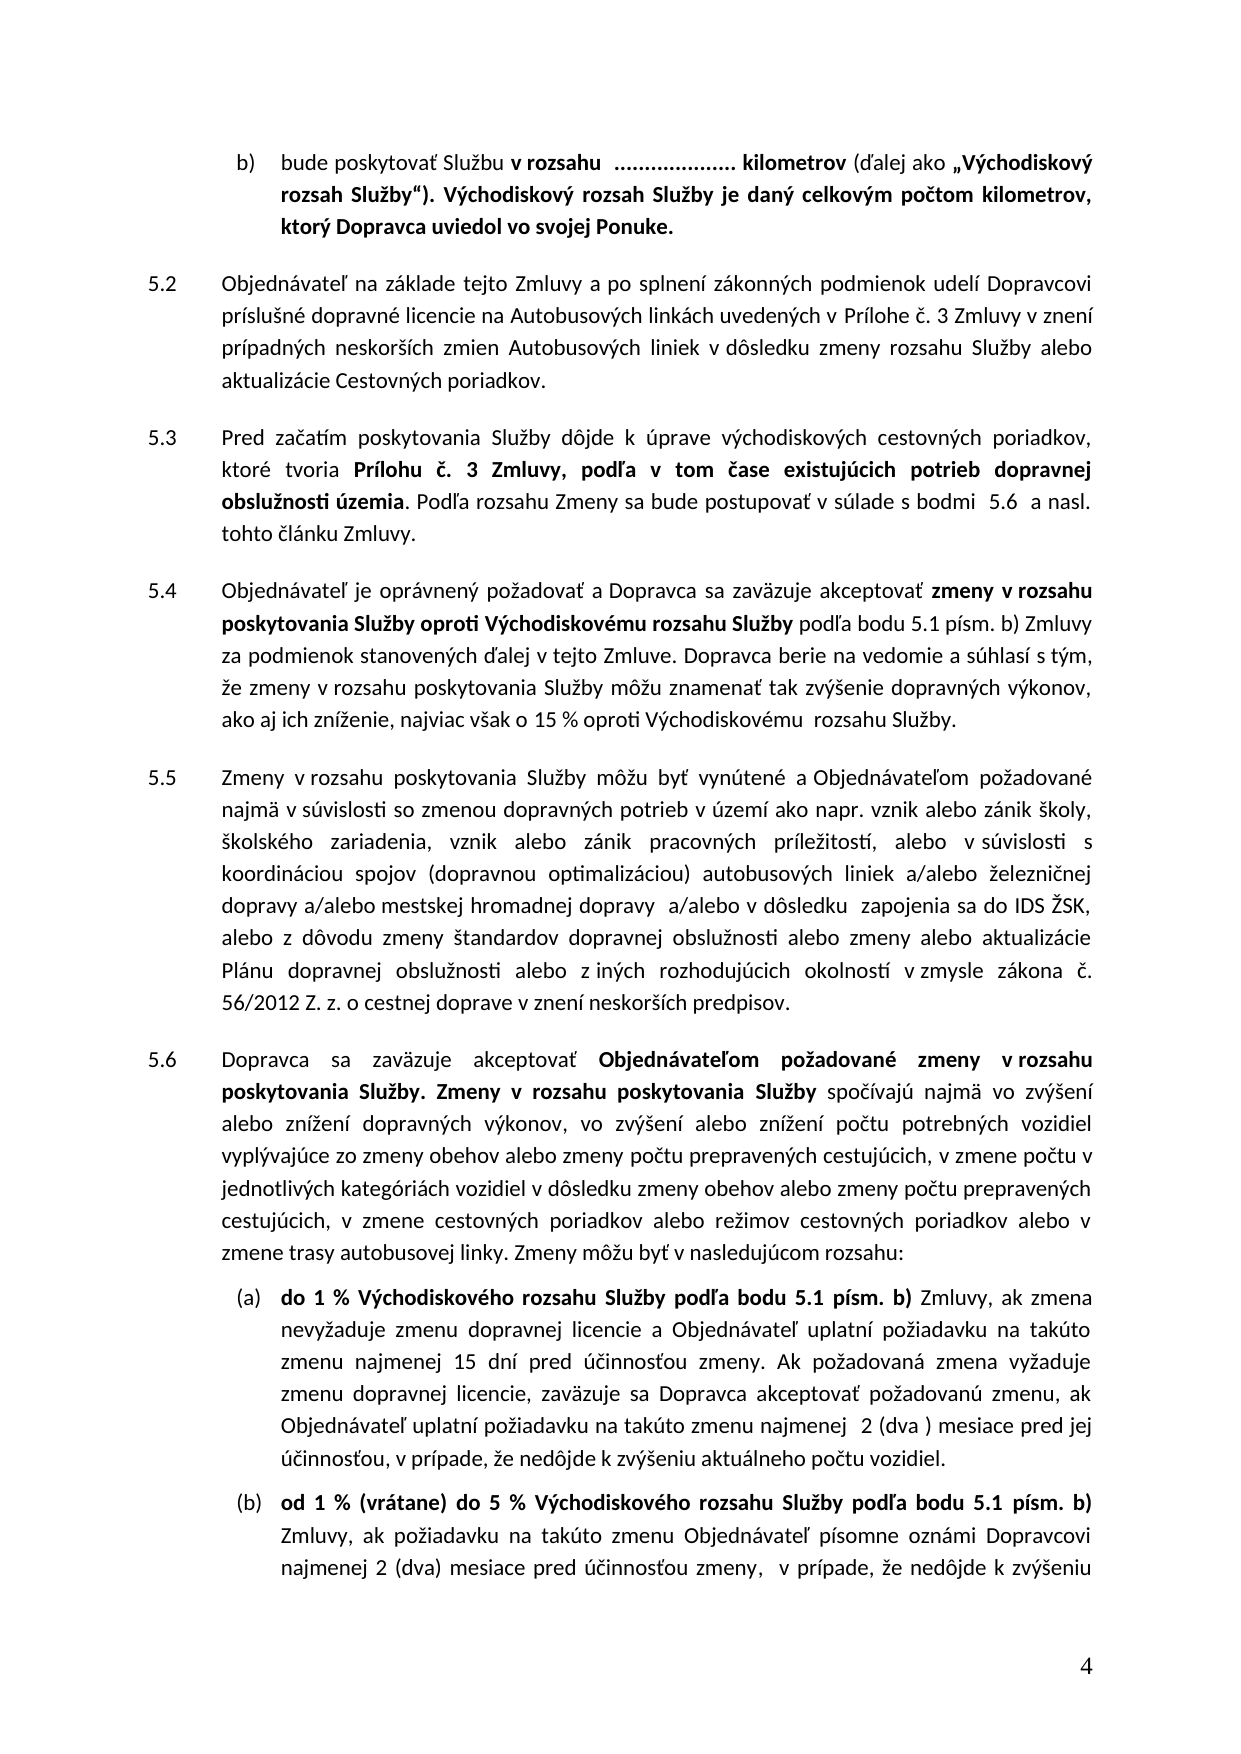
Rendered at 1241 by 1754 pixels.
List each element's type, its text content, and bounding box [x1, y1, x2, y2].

list Zmeny v rozsahu poskytovania Služby môžu byť vynútené a Objednávateľom požadované najmä v súvislosti so zmenou dopravných potrieb v území ako napr. vznik alebo zánik školy, školského zariadenia, vznik alebo zánik pracovných príležitostí, alebo v súvislosti s koordináciou spojov (dopravnou optimalizáciou) autobusových liniek a/alebo železničnej dopravy a/alebo mestskej hromadnej dopravy a/alebo v dôsledku zapojenia sa do IDS ŽSK, alebo z dôvodu zmeny štandardov dopravnej obslužnosti alebo zmeny alebo aktualizácie Plánu dopravnej obslužnosti alebo z iných rozhodujúcich okolností v zmysle zákona č. 56/2012 Z. z. o cestnej doprave v znení neskorších predpisov. [148, 763, 1093, 1016]
list do 1 % Východiskového rozsahu Služby podľa bodu 5.1 písm. b) Zmluvy, ak zmena nevyžaduje zmenu dopravnej licencie a Objednávateľ uplatní požiadavku na takúto zmenu najmenej 15 dní pred účinnosťou zmeny. Ak požadovaná zmena vyžaduje zmenu dopravnej licencie, zaväzuje sa Dopravca akceptovať požadovanú zmenu, ak Objednávateľ uplatní požiadavku na takúto zmenu najmenej 2 (dva ) mesiace pred jej účinnosťou, v prípade, že nedôjde k zvýšeniu aktuálneho počtu vozidiel. [236, 1283, 1093, 1472]
list Objednávateľ je oprávnený požadovať a Dopravca sa zaväzuje akceptovať zmeny v rozsahu poskytovania Služby oproti Východiskovému rozsahu Služby podľa bodu 5.1 písm. b) Zmluvy za podmienok stanovených ďalej v tejto Zmluve. Dopravca berie na vedomie a súhlasí s tým, že zmeny v rozsahu poskytovania Služby môžu znamenať tak zvýšenie dopravných výkonov, ako aj ich zníženie, najviac však o 15 % oproti Východiskovému rozsahu Služby. [148, 577, 1093, 733]
list bude poskytovať Službu v rozsahu .................... kilometrov (ďalej ako „Východiskový rozsah Služby“). Východiskový rozsah Služby je daný celkovým počtom kilometrov, ktorý Dopravca uviedol vo svojej Ponuke. [236, 148, 1093, 240]
list Pred začatím poskytovania Služby dôjde k úprave východiskových cestovných poriadkov, ktoré tvoria Prílohu č. 3 Zmluvy, podľa v tom čase existujúcich potrieb dopravnej obslužnosti územia. Podľa rozsahu Zmeny sa bude postupovať v súlade s bodmi 5.6 a nasl. tohto článku Zmluvy. [148, 423, 1093, 547]
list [236, 1488, 1093, 1581]
list Dopravca sa zaväzuje akceptovať Objednávateľom požadované zmeny v rozsahu poskytovania Služby. Zmeny v rozsahu poskytovania Služby spočívajú najmä vo zvýšení alebo znížení dopravných výkonov, vo zvýšení alebo znížení počtu potrebných vozidiel vyplývajúce zo zmeny obehov alebo zmeny počtu prepravených cestujúcich, v zmene počtu v jednotlivých kategóriách vozidiel v dôsledku zmeny obehov alebo zmeny počtu prepravených cestujúcich, v zmene cestovných poriadkov alebo režimov cestovných poriadkov alebo v zmene trasy autobusovej linky. Zmeny môžu byť v nasledujúcom rozsahu: [148, 1045, 1093, 1266]
list Objednávateľ na základe tejto Zmluvy a po splnení zákonných podmienok udelí Dopravcovi príslušné dopravné licencie na Autobusových linkách uvedených v Prílohe č. 3 Zmluvy v znení prípadných neskorších zmien Autobusových liniek v dôsledku zmeny rozsahu Služby alebo aktualizácie Cestovných poriadkov. [148, 269, 1093, 394]
